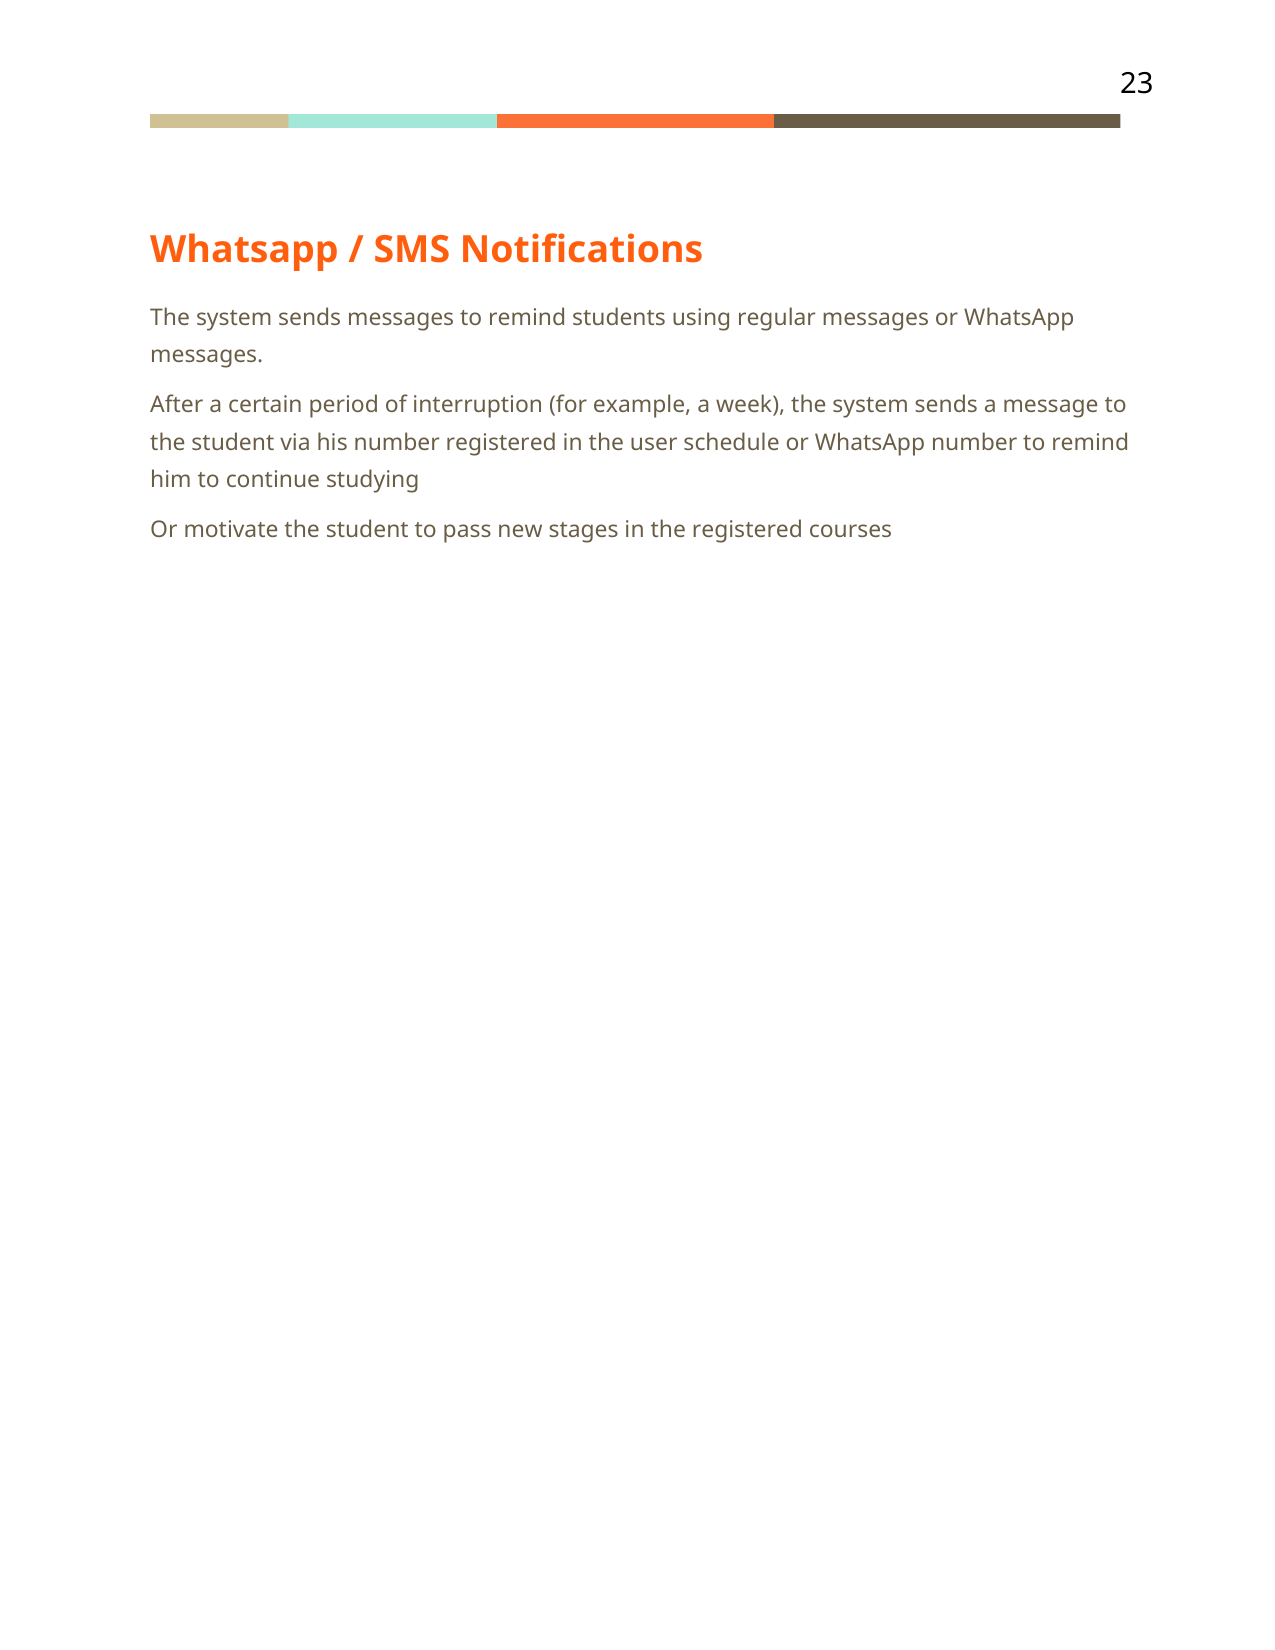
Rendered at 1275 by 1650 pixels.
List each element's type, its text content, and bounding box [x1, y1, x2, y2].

text After a certain period of interruption (for example, a week), the system sends a message to the student via his number registered in the user schedule or WhatsApp number to remind him to continue studying [150, 388, 1153, 494]
subtitle Whatsapp / SMS Notifications [150, 222, 1153, 273]
text The system sends messages to remind students using regular messages or WhatsApp messages. [150, 301, 1153, 369]
text Or motivate the student to pass new stages in the registered courses [150, 513, 1153, 544]
picture [150, 114, 1121, 128]
